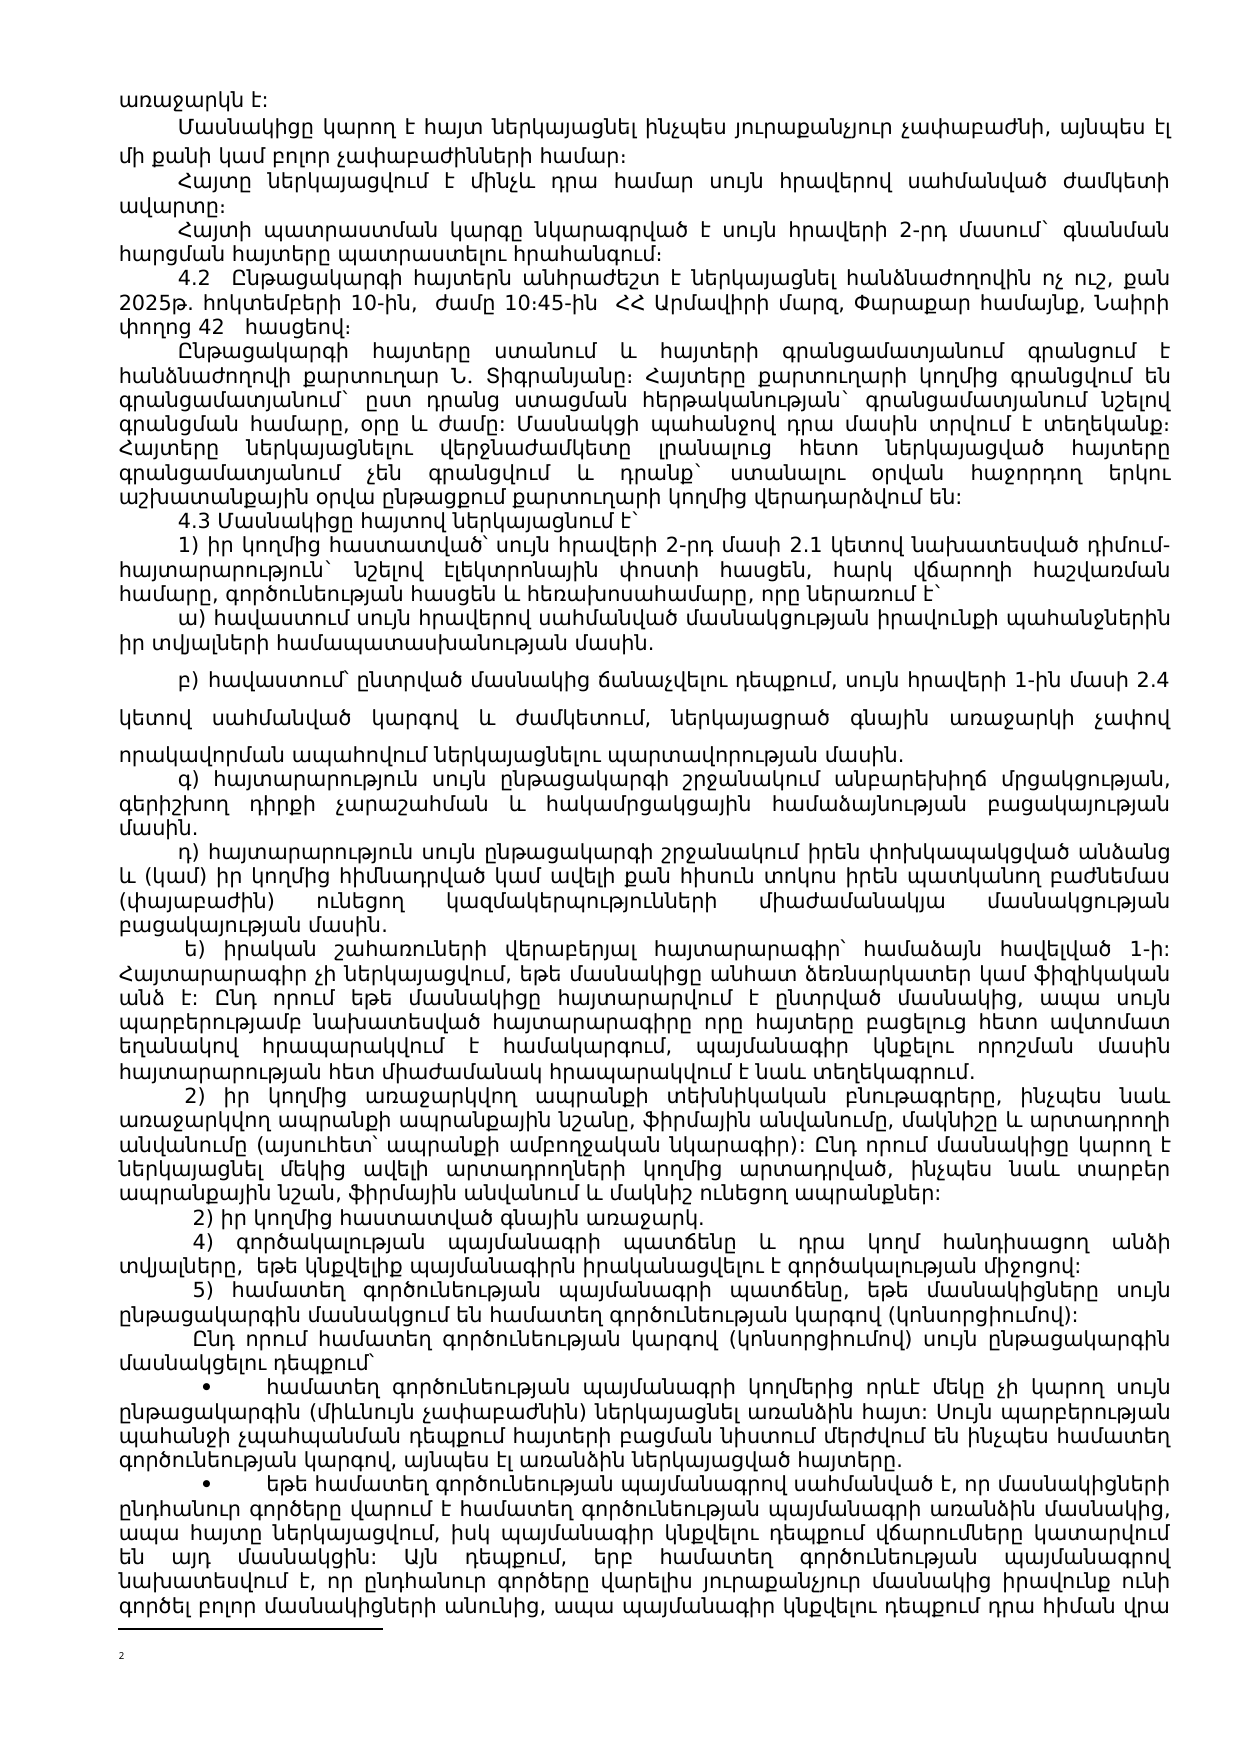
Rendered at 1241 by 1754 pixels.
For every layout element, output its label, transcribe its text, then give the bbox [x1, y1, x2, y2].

text Ընդ որում համատեղ գործունեության կարգով (կոնսորցիումով) սույն ընթացակարգին մասնակցելու դեպքում՝ [118, 1327, 1171, 1375]
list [118, 1472, 1171, 1618]
text 2) իր կողմից հաստատված գնային առաջարկ. [118, 1206, 1171, 1230]
text Ընթացակարգի հայտերը ստանում և հայտերի գրանցամատյանում գրանցում է հանձնաժողովի քարտուղար Ն․ Տիգրանյանը։ Հայտերը քարտուղարի կողմից գրանցվում են գրանցամատյանում` ըստ դրանց ստացման հերթականության` գրանցամատյանում նշելով գրանցման համարը, օրը և ժամը: Մասնակցի պահանջով դրա մասին տրվում է տեղեկանք։ Հայտերը ներկայացնելու վերջնաժամկետը լրանալուց հետո ներկայացված հայտերը գրանցամատյանում չեն գրանցվում և դրանք` ստանալու օրվան հաջորդող երկու աշխատանքային օրվա ընթացքում քարտուղարի կողմից վերադարձվում են: [118, 339, 1171, 509]
text 4.2 Ընթացակարգի հայտերն անհրաժեշտ է ներկայացնել հանձնաժողովին ոչ ուշ, քան 2025թ․ հոկտեմբերի 10-ին, ժամը 10։45-ին ՀՀ Արմավիրի մարզ, Փարաքար համայնք, Նաիրի փողոց 42 հասցեով։ [118, 266, 1171, 339]
text 4) գործակալության պայմանագրի պատճենը և դրա կողմ հանդիսացող անձի տվյալները, եթե կնքվելիք պայմանագիրն իրականացվելու է գործակալության միջոցով: [118, 1230, 1171, 1278]
text դ) հայտարարություն սույն ընթացակարգի շրջանակում իրեն փոխկապակցված անձանց և (կամ) իր կողմից հիմնադրված կամ ավելի քան հիսուն տոկոս իրեն պատկանող բաժնեմաս (փայաբաժին) ունեցող կազմակերպությունների միաժամանակյա մասնակցության բացակայության մասին. [118, 840, 1171, 937]
text գ) հայտարարություն սույն ընթացակարգի շրջանակում անբարեխիղճ մրցակցության, գերիշխող դիրքի չարաշահման և հակամրցակցային համաձայնության բացակայության մասին. [118, 767, 1171, 840]
text 2) իր կողմից առաջարկվող ապրանքի տեխնիկական բնութագրերը, ինչպես նաև առաջարկվող ապրանքի ապրանքային նշանը, ֆիրմային անվանումը, մակնիշը և արտադրողի անվանումը (այսուհետ՝ ապրանքի ամբողջական նկարագիր): Ընդ որում մասնակիցը կարող է ներկայացնել մեկից ավելի արտադրողների կողմից արտադրված, ինչպես նաև տարբեր ապրանքային նշան, ֆիրմային անվանում և մակնիշ ունեցող ապրանքներ: [118, 1084, 1171, 1206]
text Հայտի պատրաստման կարգը նկարագրված է սույն հրավերի 2-րդ մասում` գնանման հարցման հայտերը պատրաստելու հրահանգում։ [118, 218, 1171, 266]
text ե) իրական շահառուների վերաբերյալ հայտարարագիր՝ համաձայն հավելված 1-ի: Հայտարարագիր չի ներկայացվում, եթե մասնակիցը անհատ ձեռնարկատեր կամ ֆիզիկական անձ է: Ընդ որում եթե մասնակիցը հայտարարվում է ընտրված մասնակից, ապա սույն պարբերությամբ նախատեսված հայտարարագիրը որը հայտերը բացելուց հետո ավտոմատ եղանակով հրապարակվում է համակարգում, պայմանագիր կնքելու որոշման մասին հայտարարության հետ միաժամանակ հրապարակվում է նաև տեղեկագրում․ [118, 937, 1171, 1084]
text Հայտը ներկայացվում է մինչև դրա համար սույն հրավերով սահմանված ժամկետի ավարտը։ [118, 169, 1171, 218]
text 5) համատեղ գործունեության պայմանագրի պատճենը, եթե մասնակիցները սույն ընթացակարգին մասնակցում են համատեղ գործունեության կարգով (կոնսորցիումով): [118, 1278, 1171, 1327]
text 4.3 Մասնակիցը հայտով ներկայացնում է` [118, 509, 1171, 533]
text Մասնակիցը կարող է հայտ ներկայացնել ինչպես յուրաքանչյուր չափաբաժնի, այնպես էլ մի քանի կամ բոլոր չափաբաժինների համար։ [118, 112, 1171, 169]
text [118, 75, 1171, 112]
text ա) հավաստում սույն հրավերով սահմանված մասնակցության իրավունքի պահանջներին իր տվյալների համապատասխանության մասին. [118, 606, 1171, 655]
list համատեղ գործունեության պայմանագրի կողմերից որևէ մեկը չի կարող սույն ընթացակարգին (միևնույն չափաբաժնին) ներկայացնել առանձին հայտ: Սույն պարբերության պահանջի չպահպանման դեպքում հայտերի բացման նիստում մերժվում են ինչպես համատեղ գործունեության կարգով, այնպես էլ առանձին ներկայացված հայտերը. [118, 1375, 1171, 1472]
text 1) իր կողմից հաստատված՝ սույն հրավերի 2-րդ մասի 2.1 կետով նախատեսված դիմում-հայտարարություն` նշելով էլեկտրոնային փոստի հասցեն, հարկ վճարողի հաշվառման համարը, գործունեության հասցեն և հեռախոսահամարը, որը ներառում է` [118, 533, 1171, 606]
text բ) հավաստում՝ ընտրված մասնակից ճանաչվելու դեպքում, սույն հրավերի 1-ին մասի 2.4 կետով սահմանված կարգով և ժամկետում, ներկայացրած գնային առաջարկի չափով որակավորման ապահովում ներկայացնելու պարտավորության մասին. [118, 655, 1171, 767]
